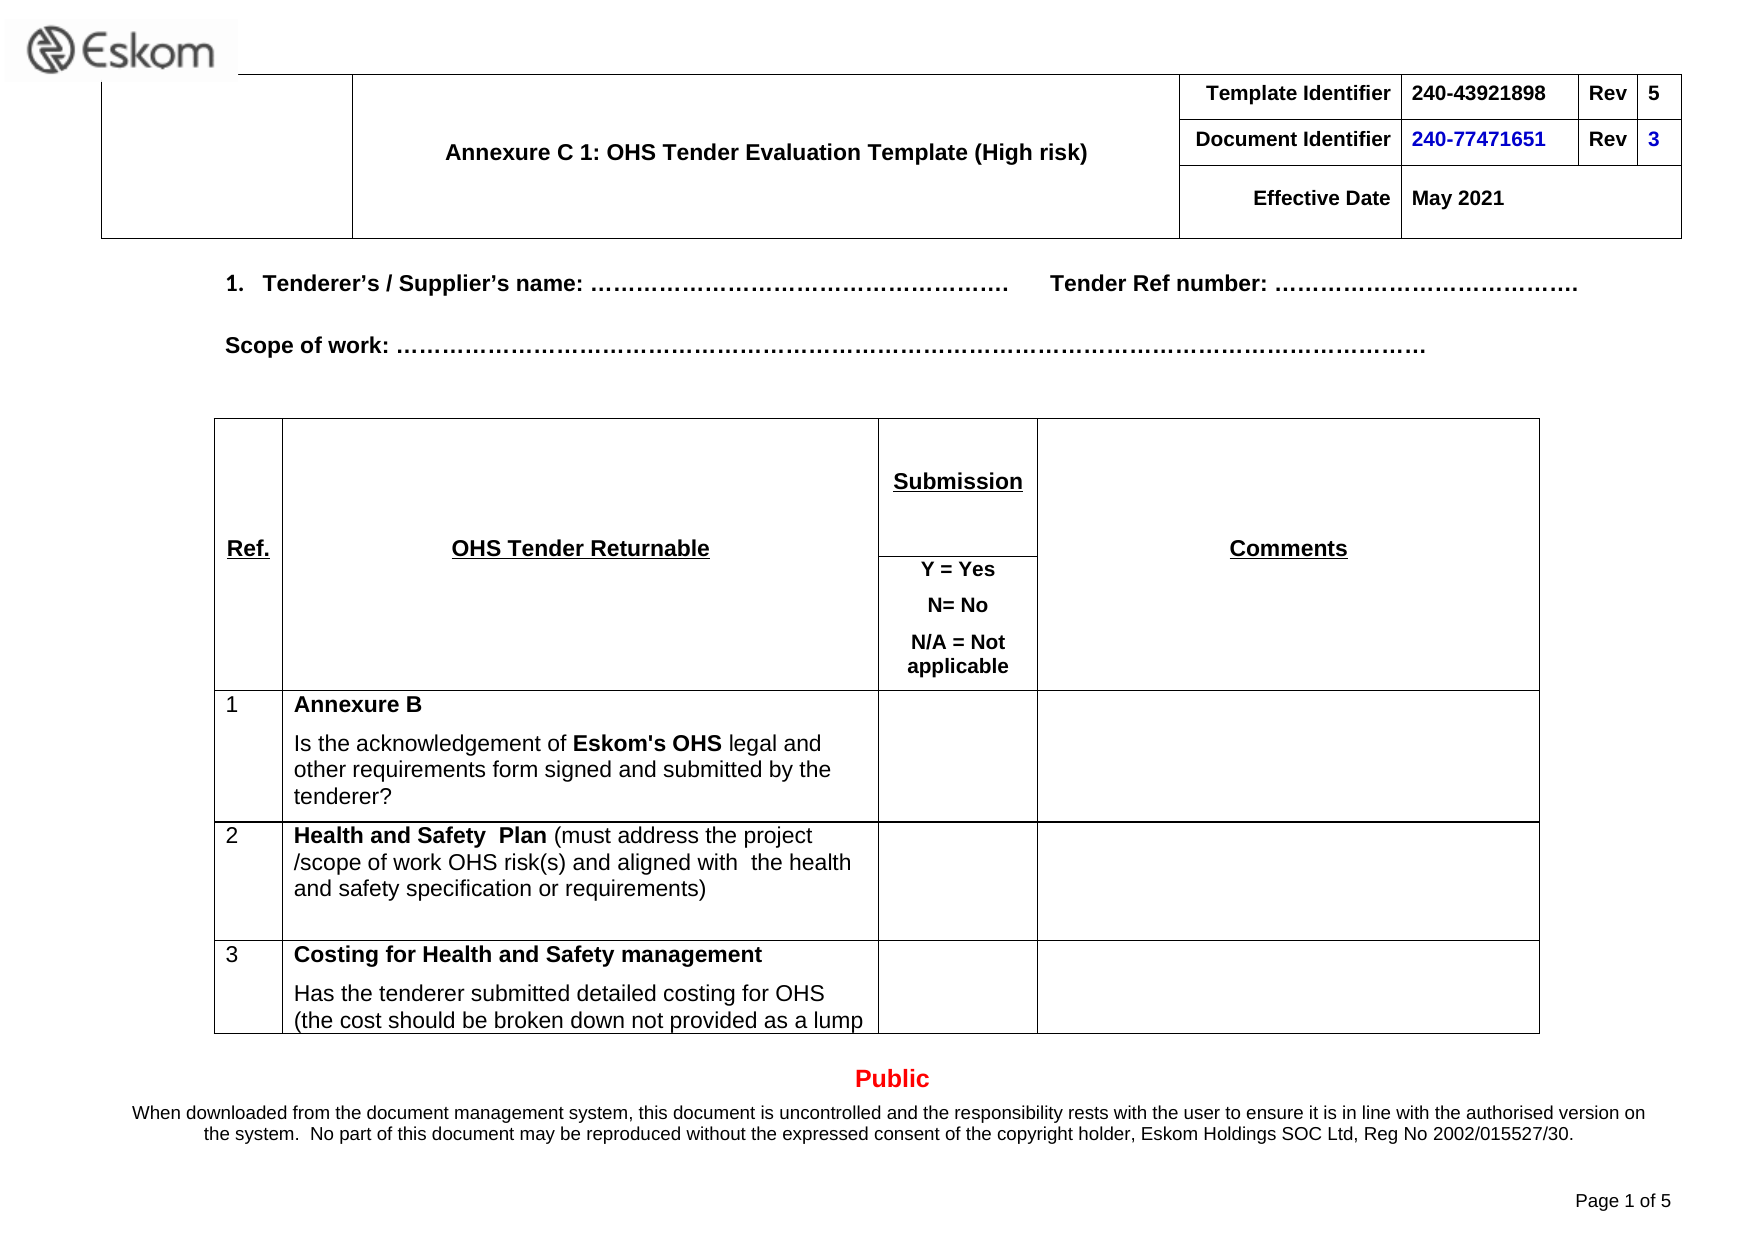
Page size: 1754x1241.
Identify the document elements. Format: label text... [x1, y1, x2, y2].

table_cell 1 [215, 691, 282, 821]
table_header Comments [1038, 419, 1539, 690]
table_cell Health and Safety Plan (must address the project /scope of work OHS risk(s) and aligned with the health and safety specification or requirements) [283, 823, 878, 940]
list Tenderer’s / Supplier’s name: ………………………………………………. Tender Ref number: …………………………………. [225, 267, 1604, 298]
table_cell [879, 823, 1037, 940]
table_header Ref. [215, 419, 282, 690]
list Scope of work: ……………………………………………………………………………………………………………………… [225, 332, 1604, 359]
table_cell [879, 941, 1037, 1033]
table_cell Costing for Health and Safety management Has the tenderer submitted detailed costing for OHS (the cost should be broken down not provided as a lump sum). The costing must be based on the overall scope of work/service to be performed; The scope of work and the risk assessment may serve as a guideline. [283, 941, 878, 1033]
table_header OHS Tender Returnable [283, 419, 878, 690]
table_cell 3 [215, 941, 282, 1033]
table_cell 2 [215, 823, 282, 940]
table_cell [1038, 691, 1539, 821]
table_cell [1038, 823, 1539, 940]
table_cell [1038, 941, 1539, 1033]
table_cell Y = Yes N= No N/A = Not applicable [879, 557, 1037, 690]
table_header Submission [879, 419, 1037, 556]
table_cell [879, 691, 1037, 821]
table_cell Annexure B Is the acknowledgement of Eskom's OHS legal and other requirements form signed and submitted by the tenderer? [283, 691, 878, 821]
